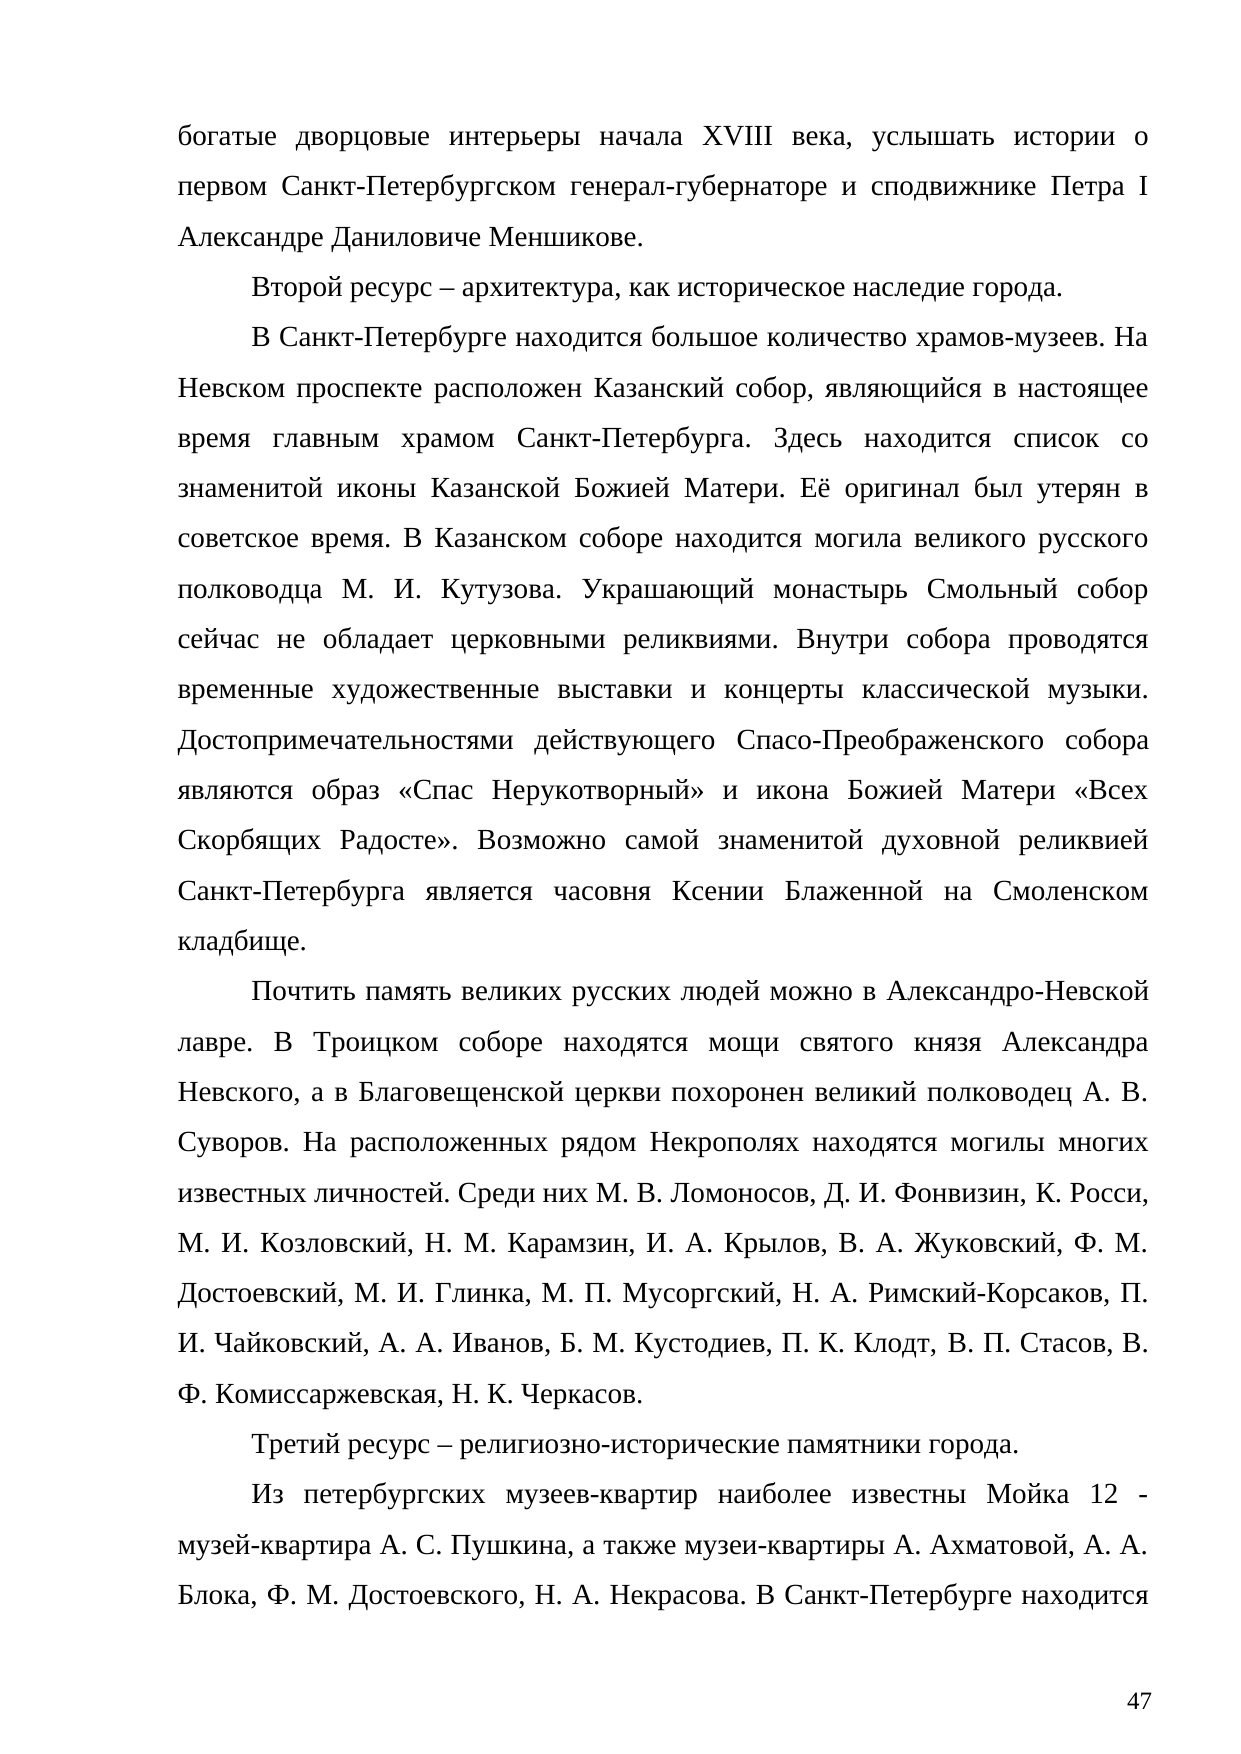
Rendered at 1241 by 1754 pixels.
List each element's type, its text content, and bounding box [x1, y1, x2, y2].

text В Санкт-Петербурге находится большое количество храмов-музеев. На Невском проспекте расположен Казанский собор, являющийся в настоящее время главным храмом Санкт-Петербурга. Здесь находится список со знаменитой иконы Казанской Божией Матери. Её оригинал был утерян в советское время. В Казанском соборе находится могила великого русского полководца М. И. Кутузова. Украшающий монастырь Смольный собор сейчас не обладает церковными реликвиями. Внутри собора проводятся временные художественные выставки и концерты классической музыки. Достопримечательностями действующего Спасо-Преображенского собора являются образ «Спас Нерукотворный» и икона Божией Матери «Всех Скорбящих Радосте». Возможно самой знаменитой духовной реликвией Санкт-Петербурга является часовня Ксении Блаженной на Смоленском кладбище. [177, 319, 1149, 957]
text Третий ресурс – религиозно-исторические памятники города. [177, 1426, 1149, 1460]
text Второй ресурс – архитектура, как историческое наследие города. [177, 269, 1149, 303]
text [177, 1477, 1149, 1611]
text Почтить память великих русских людей можно в Александро-Невской лавре. В Троицком соборе находятся мощи святого князя Александра Невского, а в Благовещенской церкви похоронен великий полководец А. В. Суворов. На расположенных рядом Некрополях находятся могилы многих известных личностей. Среди них М. В. Ломоносов, Д. И. Фонвизин, К. Росси, М. И. Козловский, Н. М. Карамзин, И. А. Крылов, В. А. Жуковский, Ф. М. Достоевский, М. И. Глинка, М. П. Мусоргский, Н. А. Римский-Корсаков, П. И. Чайковский, А. А. Иванов, Б. М. Кустодиев, П. К. Клодт, В. П. Стасов, В. Ф. Комиссаржевская, Н. К. Черкасов. [177, 973, 1149, 1409]
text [177, 118, 1149, 252]
